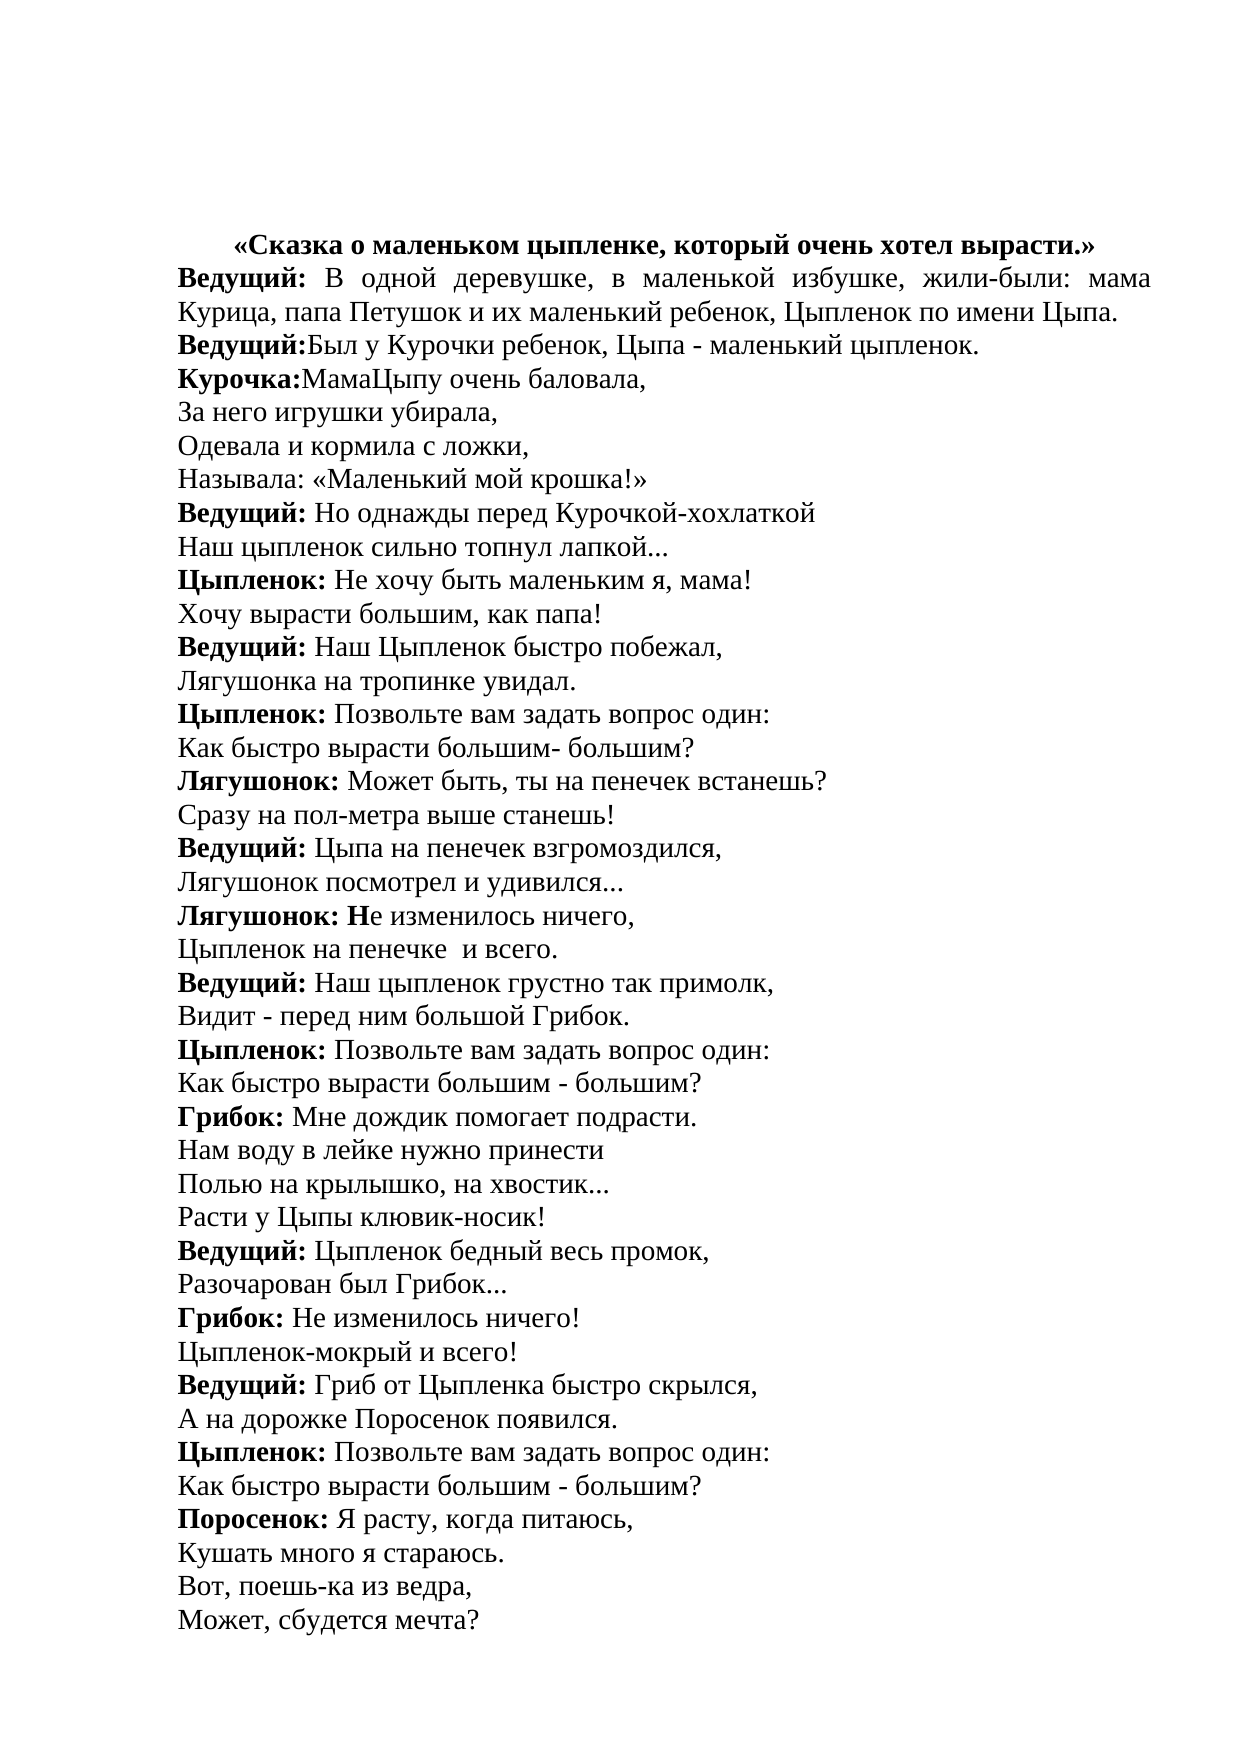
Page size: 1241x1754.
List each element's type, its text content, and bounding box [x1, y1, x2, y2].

text Как быстро вырасти большим- большим? [177, 730, 1152, 763]
text Поросенок: Я расту, когда питаюсь, [177, 1501, 1152, 1535]
text Ведущий: Наш цыпленок грустно так примолк, [177, 965, 1152, 998]
text Может, сбудется мечта? [177, 1602, 1152, 1636]
text Грибок: Мне дождик помогает подрасти. [177, 1099, 1152, 1132]
text Цыпленок: Позвольте вам задать вопрос один: [177, 1032, 1152, 1065]
text Нам воду в лейке нужно принести [177, 1132, 1152, 1166]
text Полью на крылышко, на хвостик... [177, 1166, 1152, 1199]
text Разочарован был Грибок... [177, 1267, 1152, 1300]
text Ведущий: Но однажды перед Курочкой-хохлаткой [177, 495, 1152, 529]
text Хочу вырасти большим, как папа! [177, 596, 1152, 629]
text А на дорожке Поросенок появился. [177, 1401, 1152, 1434]
text Лягушонок: Может быть, ты на пенечек встанешь? [177, 763, 1152, 797]
text Ведущий: Гриб от Цыпленка быстро скрылся, [177, 1367, 1152, 1401]
text Ведущий: В одной деревушке, в маленькой избушке, жили-были: мама Курица, папа Петушок и их маленький ребенок, Цыпленок по имени Цыпа. [177, 260, 1152, 327]
text Сразу на пол-метра выше станешь! [177, 797, 1152, 831]
text Ведущий: Наш Цыпленок быстро побежал, [177, 629, 1152, 663]
text Вот, поешь-ка из ведра, [177, 1568, 1152, 1602]
text Лягушонок посмотрел и удивился... [177, 864, 1152, 898]
text Цыпленок: Не хочу быть маленьким я, мама! [177, 562, 1152, 596]
text Лягушонок: Не изменилось ничего, [177, 898, 1152, 931]
text Называла: «Маленький мой крошка!» [177, 462, 1152, 495]
text Ведущий:Был у Курочки ребенок, Цыпа - маленький цыпленок. [177, 327, 1152, 361]
text Грибок: Не изменилось ничего! [177, 1300, 1152, 1334]
text Одевала и кормила с ложки, [177, 428, 1152, 462]
text Как быстро вырасти большим - большим? [177, 1065, 1152, 1099]
text Ведущий: Цыпленок бедный весь промок, [177, 1233, 1152, 1267]
text За него игрушки убирала, [177, 394, 1152, 428]
text Лягушонка на тропинке увидал. [177, 663, 1152, 696]
text Ведущий: Цыпа на пенечек взгромоздился, [177, 831, 1152, 864]
text Цыпленок: Позвольте вам задать вопрос один: [177, 696, 1152, 730]
text Цыпленок: Позвольте вам задать вопрос один: [177, 1434, 1152, 1468]
text Расти у Цыпы клювик-носик! [177, 1199, 1152, 1233]
text Видит - перед ним большой Грибок. [177, 998, 1152, 1032]
text Наш цыпленок сильно топнул лапкой... [177, 529, 1152, 562]
text Кушать много я стараюсь. [177, 1535, 1152, 1568]
text Как быстро вырасти большим - большим? [177, 1468, 1152, 1501]
text Цыпленок-мокрый и всего! [177, 1334, 1152, 1367]
text Курочка:МамаЦыпу очень баловала, [177, 361, 1152, 394]
text «Сказка о маленьком цыпленке, который очень хотел вырасти.» [177, 227, 1152, 260]
text Цыпленок на пенечке и всего. [177, 931, 1152, 965]
